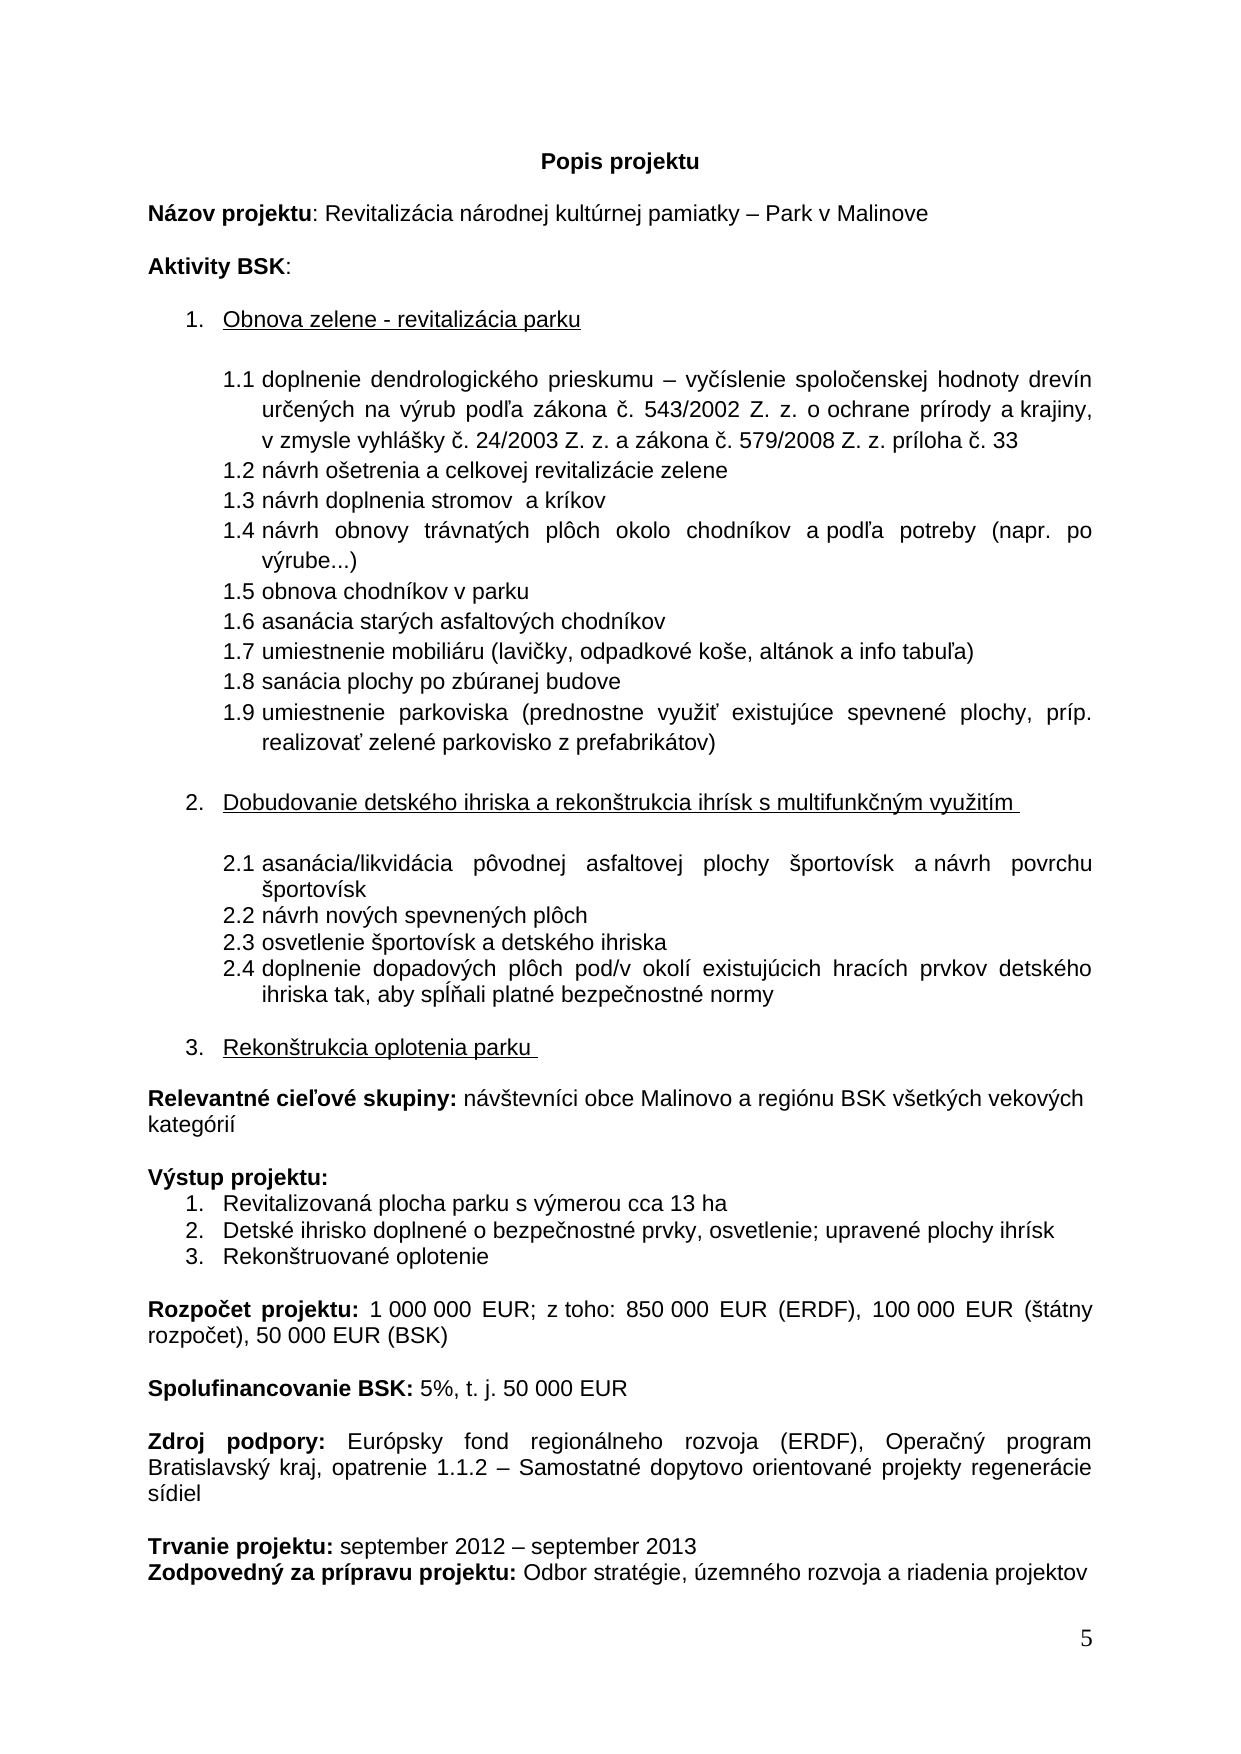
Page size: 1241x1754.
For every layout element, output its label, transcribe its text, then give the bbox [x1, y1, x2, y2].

text Popis projektu [148, 148, 1093, 174]
list Zodpovedný za prípravu projektu: Odbor stratégie, územného rozvoja a riadenia projektov [148, 1559, 1093, 1586]
list asanácia starých asfaltových chodníkov [223, 608, 1093, 634]
list Spolufinancovanie BSK: 5%, t. j. 50 000 EUR [148, 1375, 1093, 1401]
text Relevantné cieľové skupiny: návštevníci obce Malinovo a regiónu BSK všetkých vekových kategórií [148, 1085, 1093, 1138]
list doplnenie dendrologického prieskumu – vyčíslenie spoločenskej hodnoty drevín určených na výrub podľa zákona č. 543/2002 Z. z. o ochrane prírody a krajiny, v zmysle vyhlášky č. 24/2003 Z. z. a zákona č. 579/2008 Z. z. príloha č. 33 [223, 366, 1093, 453]
list návrh obnovy trávnatých plôch okolo chodníkov a podľa potreby (napr. po výrube...) [223, 517, 1093, 574]
list Rekonštruované oplotenie [185, 1243, 1093, 1269]
list Detské ihrisko doplnené o bezpečnostné prvky, osvetlenie; upravené plochy ihrísk [185, 1217, 1093, 1243]
list osvetlenie športovísk a detského ihriska [223, 928, 1093, 955]
list Zdroj podpory: Európsky fond regionálneho rozvoja (ERDF), Operačný program Bratislavský kraj, opatrenie 1.1.2 – Samostatné dopytovo orientované projekty regenerácie sídiel [148, 1428, 1093, 1507]
list návrh ošetrenia a celkovej revitalizácie zelene [223, 457, 1093, 483]
text Výstup projektu: [148, 1164, 1093, 1190]
list doplnenie dopadových plôch pod/v okolí existujúcich hracích prvkov detského ihriska tak, aby spĺňali platné bezpečnostné normy [223, 955, 1093, 1008]
list Rozpočet projektu: 1 000 000 EUR; z toho: 850 000 EUR (ERDF), 100 000 EUR (štátny rozpočet), 50 000 EUR (BSK) [148, 1296, 1093, 1348]
list obnova chodníkov v parku [223, 578, 1093, 604]
list Trvanie projektu: september 2012 – september 2013 [148, 1533, 1093, 1559]
list asanácia/likvidácia pôvodnej asfaltovej plochy športovísk a návrh povrchu športovísk [223, 849, 1093, 902]
list sanácia plochy po zbúranej budove [223, 668, 1093, 694]
list Rekonštrukcia oplotenia parku [185, 1034, 1093, 1060]
list umiestnenie mobiliáru (lavičky, odpadkové koše, altánok a info tabuľa) [223, 638, 1093, 664]
list Obnova zelene - revitalizácia parku [185, 306, 1093, 332]
list Dobudovanie detského ihriska a rekonštrukcia ihrísk s multifunkčným využitím [185, 789, 1093, 815]
text Názov projektu: Revitalizácia národnej kultúrnej pamiatky – Park v Malinove [148, 200, 1093, 227]
list návrh nových spevnených plôch [223, 902, 1093, 928]
list Revitalizovaná plocha parku s výmerou cca 13 ha [185, 1190, 1093, 1217]
list umiestnenie parkoviska (prednostne využiť existujúce spevnené plochy, príp. realizovať zelené parkovisko z prefabrikátov) [223, 698, 1093, 755]
list návrh doplnenia stromov a kríkov [223, 487, 1093, 513]
text Aktivity BSK: [148, 253, 1093, 279]
